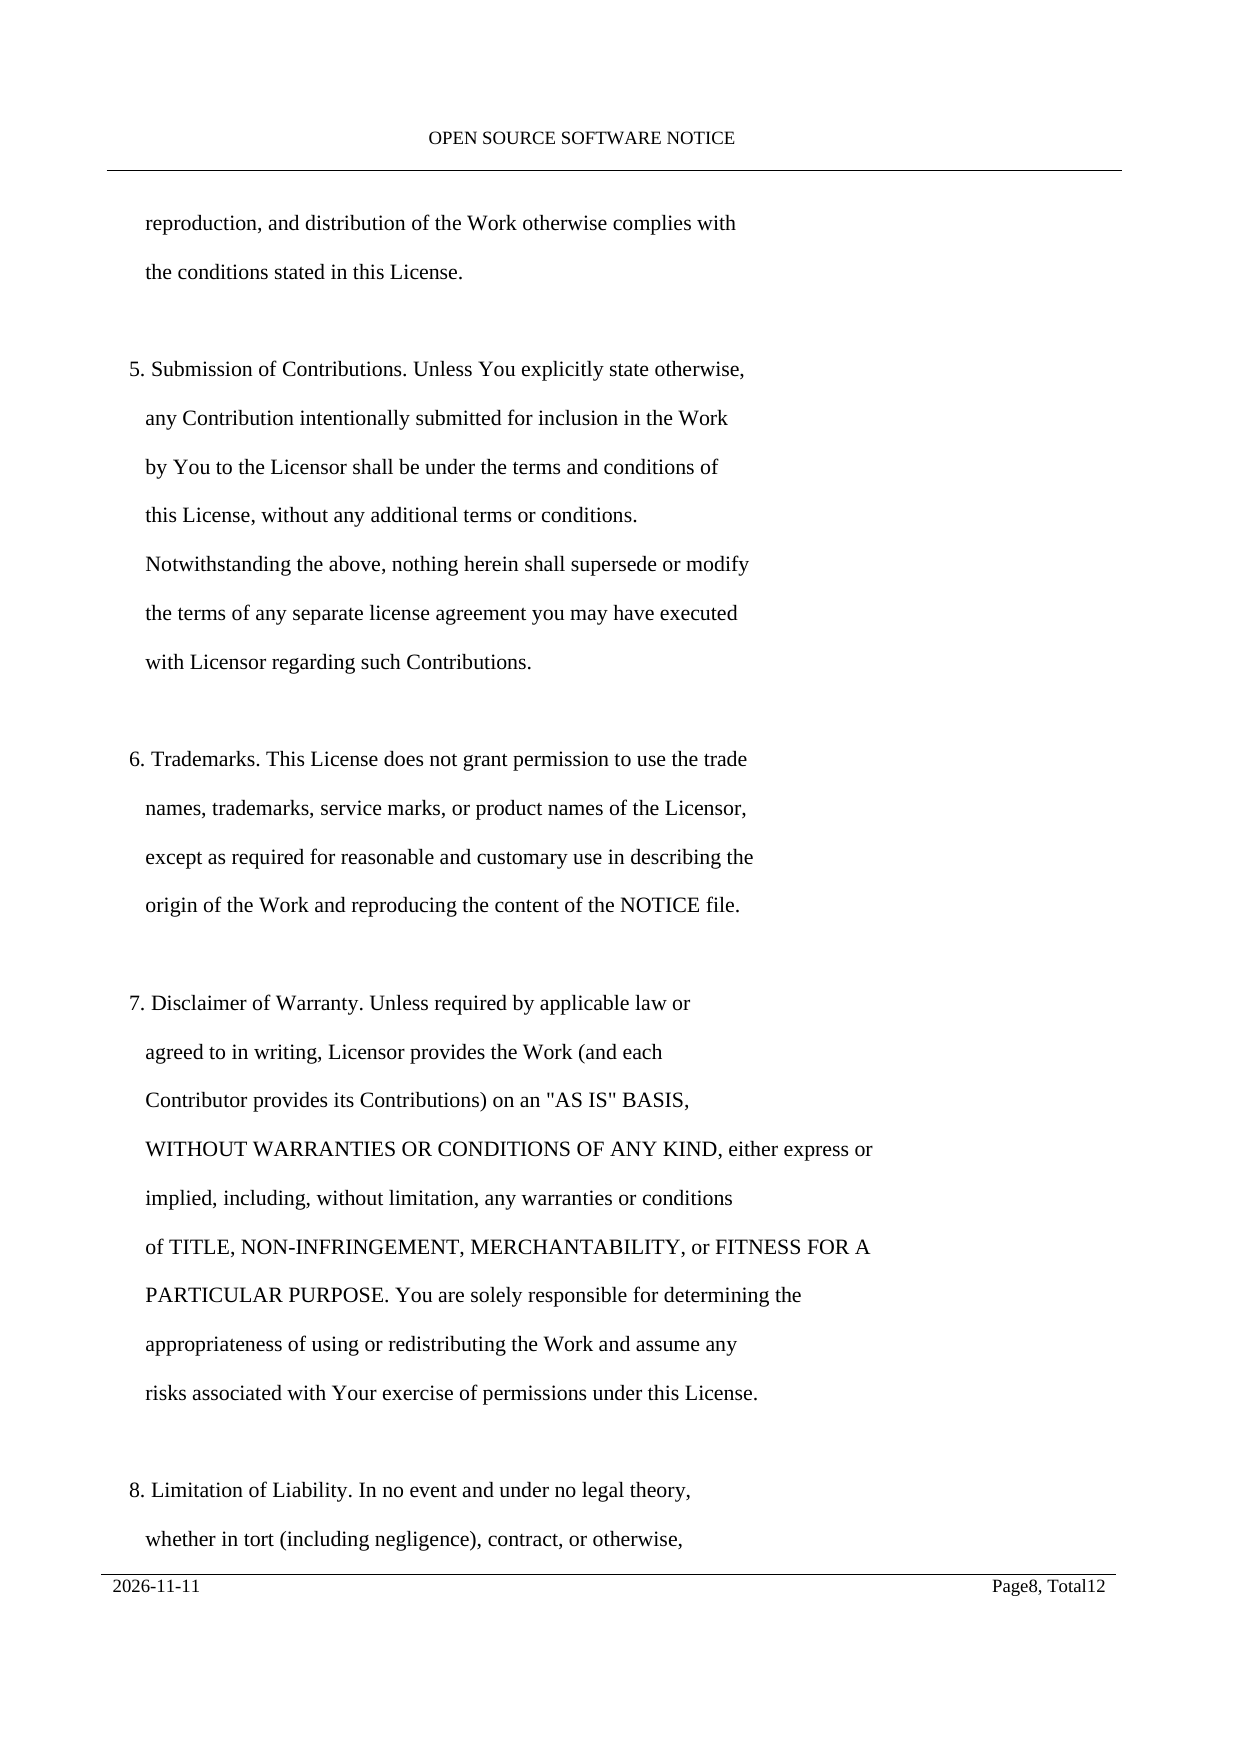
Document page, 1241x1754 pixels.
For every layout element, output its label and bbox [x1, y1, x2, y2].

text [112, 206, 1128, 1555]
